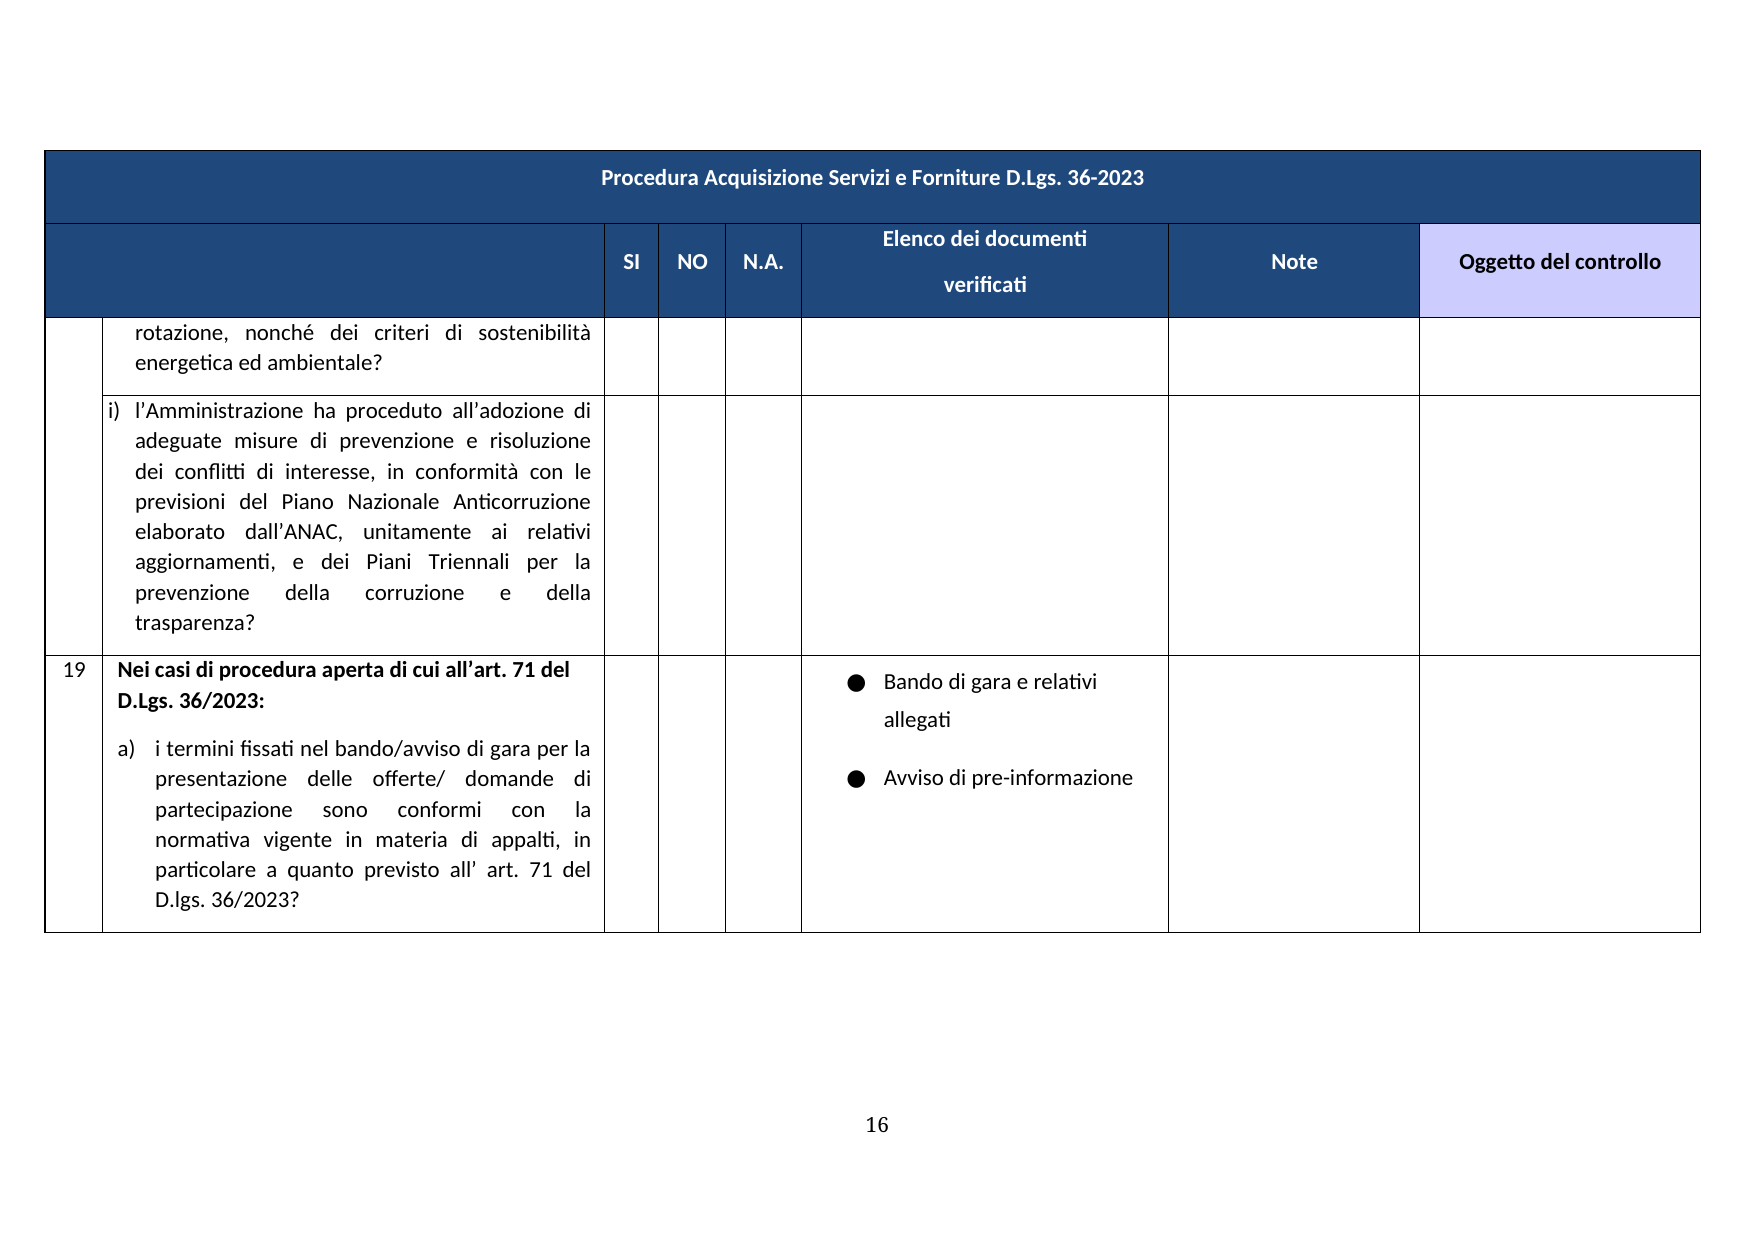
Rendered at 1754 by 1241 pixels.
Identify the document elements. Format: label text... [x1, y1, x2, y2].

table_cell [1420, 656, 1700, 932]
table_cell N.A. [726, 224, 801, 317]
table_cell [1169, 318, 1419, 395]
table_cell [46, 224, 604, 317]
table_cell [103, 318, 604, 395]
table_cell Elenco dei documenti verificati [802, 224, 1168, 317]
table_cell Nei casi di procedura aperta di cui all’art. 71 del D.Lgs. 36/2023: i termini fissati nel bando/avviso di gara per la presentazione delle offerte/ domande di partecipazione sono conformi con la normativa vigente in materia di appalti, in particolare a quanto previsto all’ art. 71 del D.lgs. 36/2023? [103, 656, 604, 932]
table_cell NO [659, 224, 725, 317]
table_cell [1169, 396, 1419, 654]
table_cell i) l’Amministrazione ha proceduto all’adozione di adeguate misure di prevenzione e risoluzione dei conflitti di interesse, in conformità con le previsioni del Piano Nazionale Anticorruzione elaborato dall’ANAC, unitamente ai relativi aggiornamenti, e dei Piani Triennali per la prevenzione della corruzione e della trasparenza? [103, 396, 604, 654]
table_cell [802, 396, 1168, 654]
table_cell [726, 318, 801, 395]
table_cell Oggetto del controllo [1420, 224, 1700, 317]
table_cell [605, 318, 658, 395]
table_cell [802, 656, 1168, 932]
table_cell [726, 396, 801, 654]
table_cell [659, 318, 725, 395]
table_cell SI [605, 224, 658, 317]
table_cell [605, 396, 658, 654]
table_cell [1169, 656, 1419, 932]
table_cell [659, 396, 725, 654]
table_cell [1420, 318, 1700, 395]
table_header Procedura Acquisizione Servizi e Forniture D.Lgs. 36-2023 [46, 151, 1700, 223]
table_cell 19 [46, 656, 102, 932]
table_cell Note [1169, 224, 1419, 317]
table_cell [726, 656, 801, 932]
table_cell [1420, 396, 1700, 654]
table_cell [605, 656, 658, 932]
table_cell [659, 656, 725, 932]
